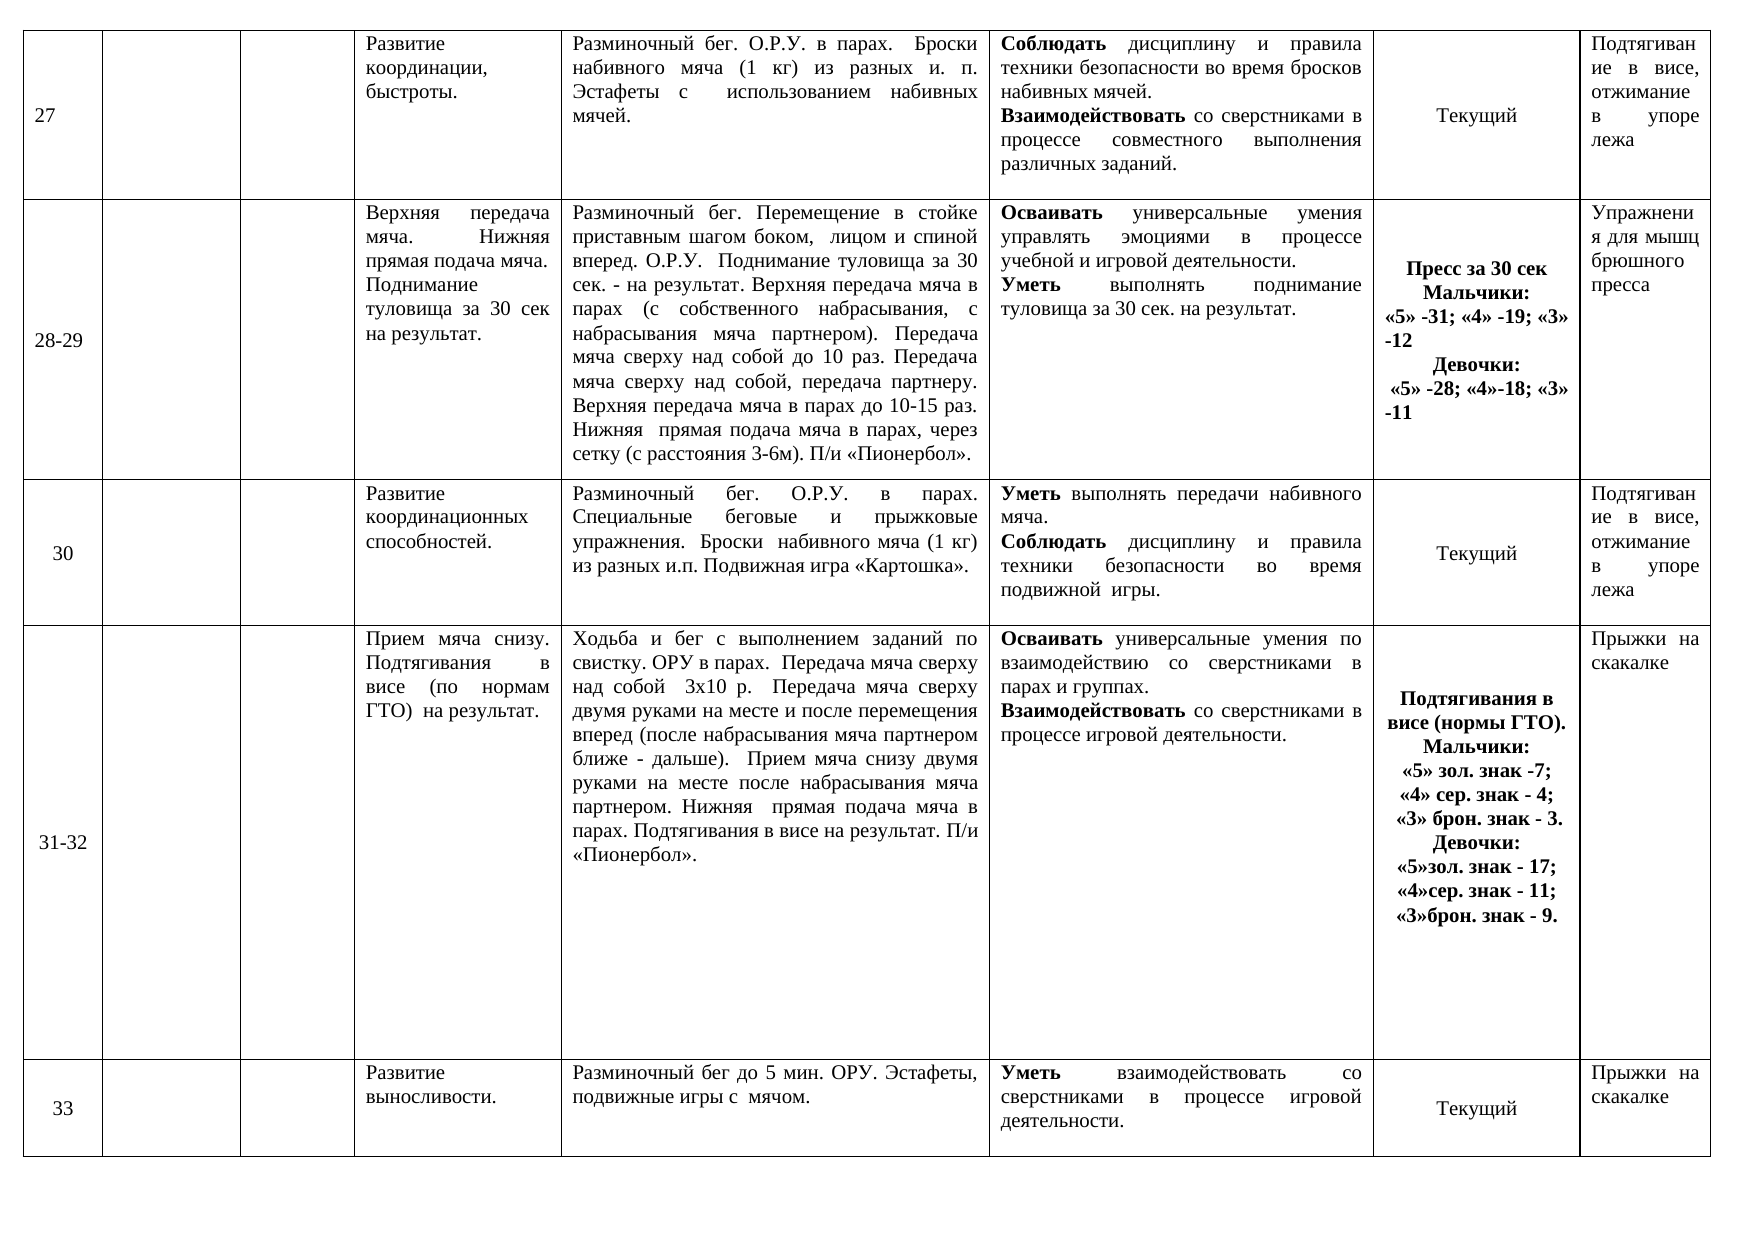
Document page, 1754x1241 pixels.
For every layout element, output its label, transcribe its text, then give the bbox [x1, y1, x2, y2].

table_cell Уметь выполнять передачи набивного мяча. Соблюдать дисциплину и правила техники безопасности во время подвижной игры. [990, 480, 1373, 625]
table_cell Пресс за 30 сек Мальчики: «5» -31; «4» -19; «3» -12 Девочки: «5» -28; «4»-18; «3» -11 [1374, 200, 1579, 479]
table_cell Разминочный бег до 5 мин. ОРУ. Эстафеты, подвижные игры с мячом. [562, 1060, 989, 1156]
table_cell [103, 1060, 240, 1156]
table_cell Верхняя передача мяча. Нижняя прямая подача мяча. Поднимание туловища за 30 сек на результат. [355, 200, 561, 479]
table_cell Подтягивание в висе, отжимание в упоре лежа [1581, 480, 1710, 625]
table_cell [241, 200, 354, 479]
table_cell Развитие координации, быстроты. [355, 31, 561, 199]
table_cell [241, 31, 354, 199]
table_cell 33 [24, 1060, 102, 1156]
table_cell [241, 480, 354, 625]
table_cell [103, 31, 240, 199]
table_cell [103, 626, 240, 1059]
table_cell Текущий [1374, 1060, 1579, 1156]
table_cell [241, 626, 354, 1059]
table_cell Осваивать универсальные умения по взаимодействию со сверстниками в парах и группах. Взаимодействовать со сверстниками в процессе игровой деятельности. [990, 626, 1373, 1059]
table_cell [103, 480, 240, 625]
table_cell Осваивать универсальные умения управлять эмоциями в процессе учебной и игровой деятельности. Уметь выполнять поднимание туловища за 30 сек. на результат. [990, 200, 1373, 479]
table_cell [241, 1060, 354, 1156]
table_cell 27 [24, 31, 102, 199]
table_cell Прием мяча снизу. Подтягивания в висе (по нормам ГТО) на результат. [355, 626, 561, 1059]
table_cell Прыжки на скакалке [1581, 626, 1710, 1059]
table_cell Текущий [1374, 31, 1579, 199]
table_cell Подтягивания в висе (нормы ГТО). Мальчики: «5» зол. знак -7; «4» сер. знак - 4; «3» брон. знак - 3. Девочки: «5»зол. знак - 17; «4»сер. знак - 11; «3»брон. знак - 9. [1374, 626, 1579, 1059]
table_cell Разминочный бег. Перемещение в стойке приставным шагом боком, лицом и спиной вперед. О.Р.У. Поднимание туловища за 30 сек. - на результат. Верхняя передача мяча в парах (с собственного набрасывания, с набрасывания мяча партнером). Передача мяча сверху над собой до 10 раз. Передача мяча сверху над собой, передача партнеру. Верхняя передача мяча в парах до 10-15 раз. Нижняя прямая подача мяча в парах, через сетку (с расстояния 3-6м). П/и «Пионербол». [562, 200, 989, 479]
table_cell Соблюдать дисциплину и правила техники безопасности во время бросков набивных мячей. Взаимодействовать со сверстниками в процессе совместного выполнения различных заданий. [990, 31, 1373, 199]
table_cell Уметь взаимодействовать со сверстниками в процессе игровой деятельности. [990, 1060, 1373, 1156]
table_cell Разминочный бег. О.Р.У. в парах. Броски набивного мяча (1 кг) из разных и. п. Эстафеты с использованием набивных мячей. [562, 31, 989, 199]
table_cell 30 [24, 480, 102, 625]
table_cell 31-32 [24, 626, 102, 1059]
table_cell [103, 200, 240, 479]
table_cell Прыжки на скакалке [1581, 1060, 1710, 1156]
table_cell Подтягивание в висе, отжимание в упоре лежа [1581, 31, 1710, 199]
table_cell Упражнения для мышц брюшного пресса [1581, 200, 1710, 479]
table_cell Ходьба и бег с выполнением заданий по свистку. ОРУ в парах. Передача мяча сверху над собой 3х10 р. Передача мяча сверху двумя руками на месте и после перемещения вперед (после набрасывания мяча партнером ближе - дальше). Прием мяча снизу двумя руками на месте после набрасывания мяча партнером. Нижняя прямая подача мяча в парах. Подтягивания в висе на результат. П/и «Пионербол». [562, 626, 989, 1059]
table_cell Развитие координационных способностей. [355, 480, 561, 625]
table_cell Текущий [1374, 480, 1579, 625]
table_cell Развитие выносливости. [355, 1060, 561, 1156]
table_cell Разминочный бег. О.Р.У. в парах. Специальные беговые и прыжковые упражнения. Броски набивного мяча (1 кг) из разных и.п. Подвижная игра «Картошка». [562, 480, 989, 625]
table_cell 28-29 [24, 200, 102, 479]
